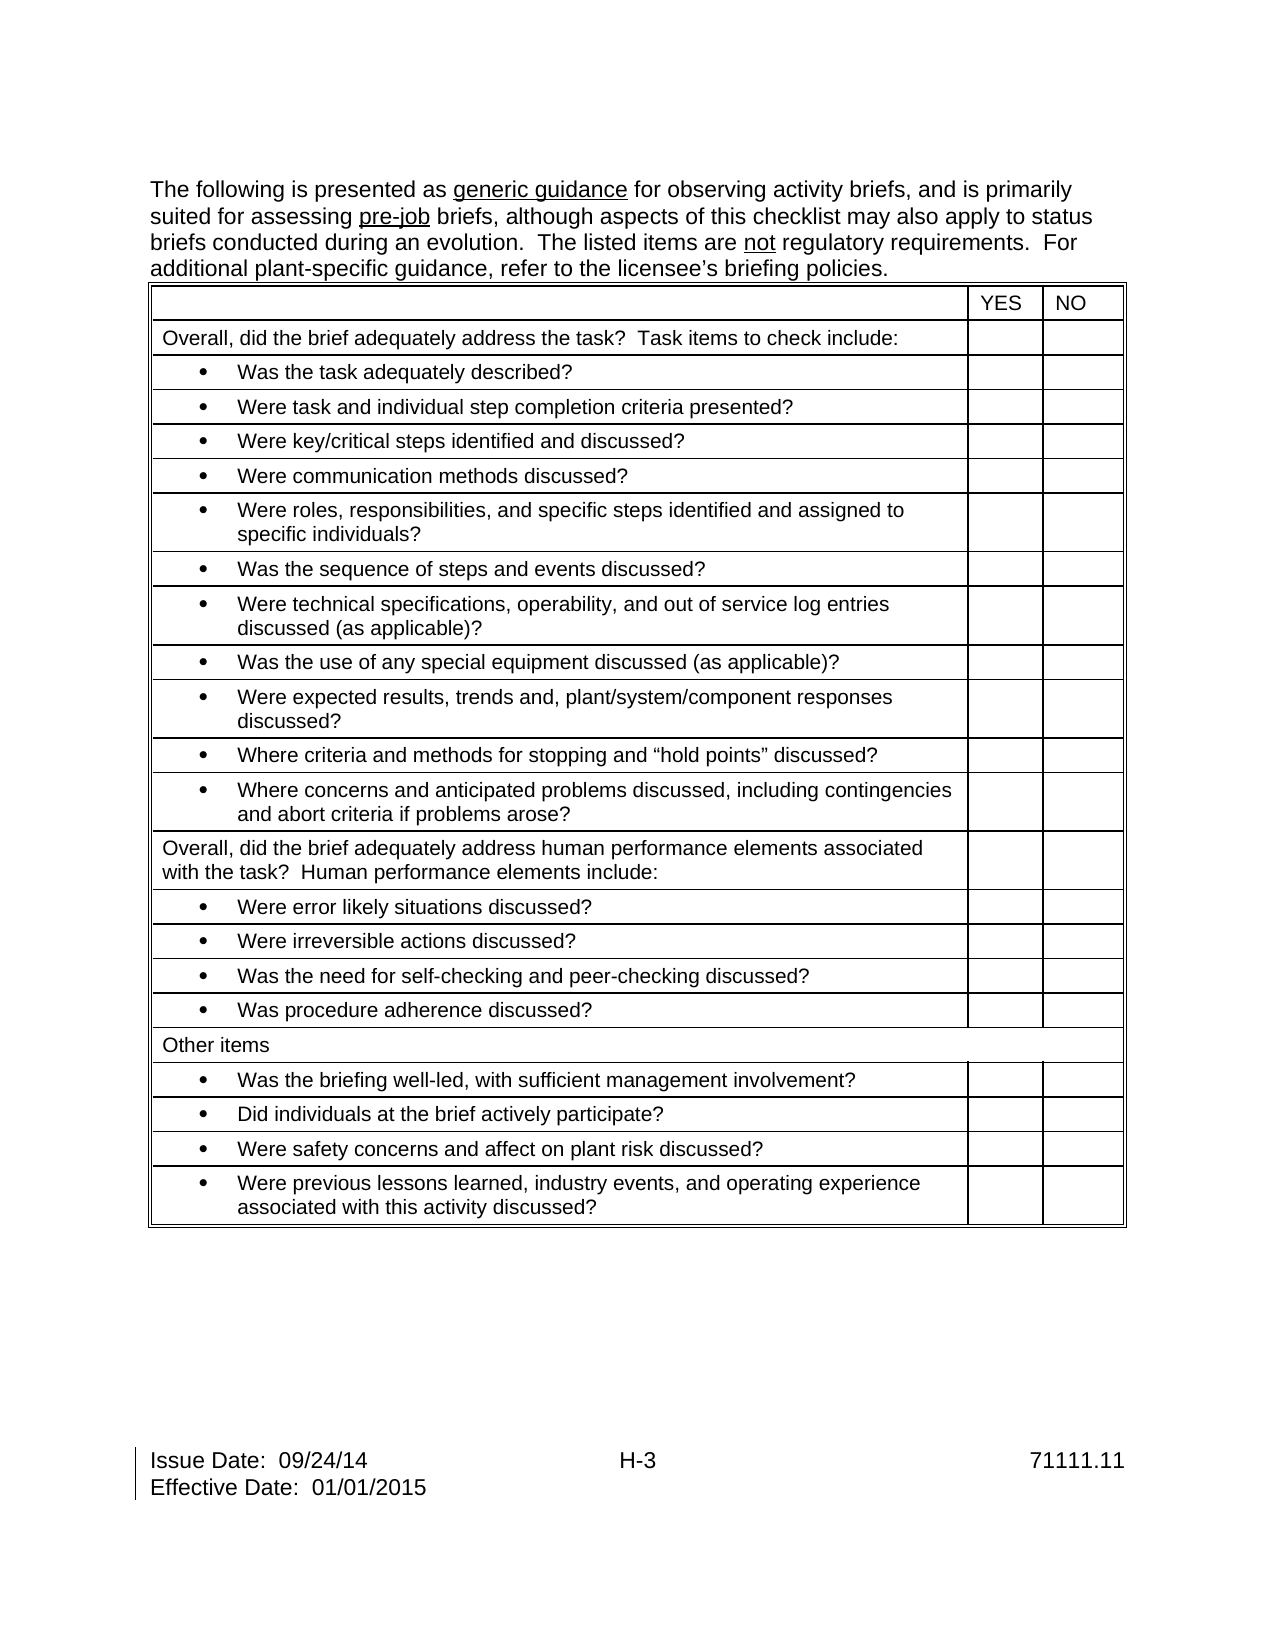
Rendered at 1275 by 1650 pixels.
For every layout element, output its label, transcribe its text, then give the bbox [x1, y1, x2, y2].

table_cell Were task and individual step completion criteria presented? [152, 390, 967, 423]
table_cell Were previous lessons learned, industry events, and operating experience associated with this activity discussed? [152, 1166, 967, 1224]
table_cell [1044, 1167, 1123, 1224]
table_cell [1044, 680, 1123, 737]
table_cell Was the need for self-checking and peer-checking discussed? [152, 959, 967, 992]
table_cell Was procedure adherence discussed? [152, 993, 967, 1027]
table_cell Where criteria and methods for stopping and “hold points” discussed? [152, 738, 967, 772]
text The following is presented as generic guidance for observing activity briefs, and is primarily suited for assessing pre-job briefs, although aspects of this checklist may also apply to status briefs conducted during an evolution. The listed items are not regulatory requirements. For additional plant-specific guidance, refer to the licensee’s briefing policies. [150, 176, 1125, 282]
table_cell [1044, 739, 1123, 772]
table_cell Where concerns and anticipated problems discussed, including contingencies and abort criteria if problems arose? [152, 773, 967, 830]
table_cell [969, 321, 1042, 354]
table_header YES [969, 287, 1042, 319]
table_cell Was the use of any special equipment discussed (as applicable)? [152, 645, 967, 678]
table_cell [969, 494, 1042, 551]
table_cell [1044, 646, 1123, 678]
table_cell [969, 356, 1042, 388]
table_header NO [1044, 287, 1123, 319]
table_cell Were safety concerns and affect on plant risk discussed? [152, 1132, 967, 1165]
table_cell [969, 587, 1042, 644]
table_cell [969, 773, 1042, 830]
table_cell [1044, 1098, 1123, 1131]
table_cell [969, 890, 1042, 923]
table_cell Was the sequence of steps and events discussed? [152, 552, 967, 585]
table_cell Was the briefing well-led, with sufficient management involvement? [152, 1063, 967, 1096]
table_cell Did individuals at the brief actively participate? [152, 1097, 967, 1131]
table_cell [1044, 890, 1123, 923]
table_cell [1044, 925, 1123, 958]
table_cell [969, 1167, 1042, 1224]
table_cell [1044, 552, 1123, 585]
table_cell [969, 390, 1042, 423]
table_cell Were irreversible actions discussed? [152, 924, 967, 958]
table_cell [1044, 494, 1123, 551]
table_header [152, 287, 967, 319]
table_cell Were expected results, trends and, plant/system/component responses discussed? [152, 680, 967, 737]
table_cell Were communication methods discussed? [152, 459, 967, 492]
table_cell Other items [152, 1028, 1123, 1061]
table_cell [969, 739, 1042, 772]
table_cell Was the task adequately described? [152, 355, 967, 388]
table_cell [969, 959, 1042, 992]
table_cell Were key/critical steps identified and discussed? [152, 424, 967, 458]
table_cell [1044, 425, 1123, 458]
table_cell [1044, 959, 1123, 992]
table_cell [969, 994, 1042, 1027]
table_cell [1044, 459, 1123, 492]
table_cell Were roles, responsibilities, and specific steps identified and assigned to specific individuals? [152, 493, 967, 551]
table_cell [969, 552, 1042, 585]
table_cell [969, 459, 1042, 492]
table_cell [969, 680, 1042, 737]
table_cell [1044, 321, 1123, 354]
table_cell [1044, 832, 1123, 888]
table_cell [969, 925, 1042, 958]
table_cell [1044, 356, 1123, 388]
table_cell [1044, 1063, 1123, 1096]
table_cell Were technical specifications, operability, and out of service log entries discussed (as applicable)? [152, 586, 967, 644]
table_cell [969, 1098, 1042, 1131]
table_cell [969, 1132, 1042, 1165]
table_cell [1044, 773, 1123, 830]
table_cell [1044, 587, 1123, 644]
table_cell [1044, 1132, 1123, 1165]
table_cell Overall, did the brief adequately address human performance elements associated with the task? Human performance elements include: [152, 831, 967, 888]
table_cell [969, 425, 1042, 458]
table_cell [969, 1063, 1042, 1096]
table_cell [969, 832, 1042, 888]
table_cell [969, 646, 1042, 678]
table_cell Were error likely situations discussed? [152, 890, 967, 923]
table_cell [1044, 994, 1123, 1027]
table_cell [1044, 390, 1123, 423]
table_cell Overall, did the brief adequately address the task? Task items to check include: [152, 320, 967, 354]
